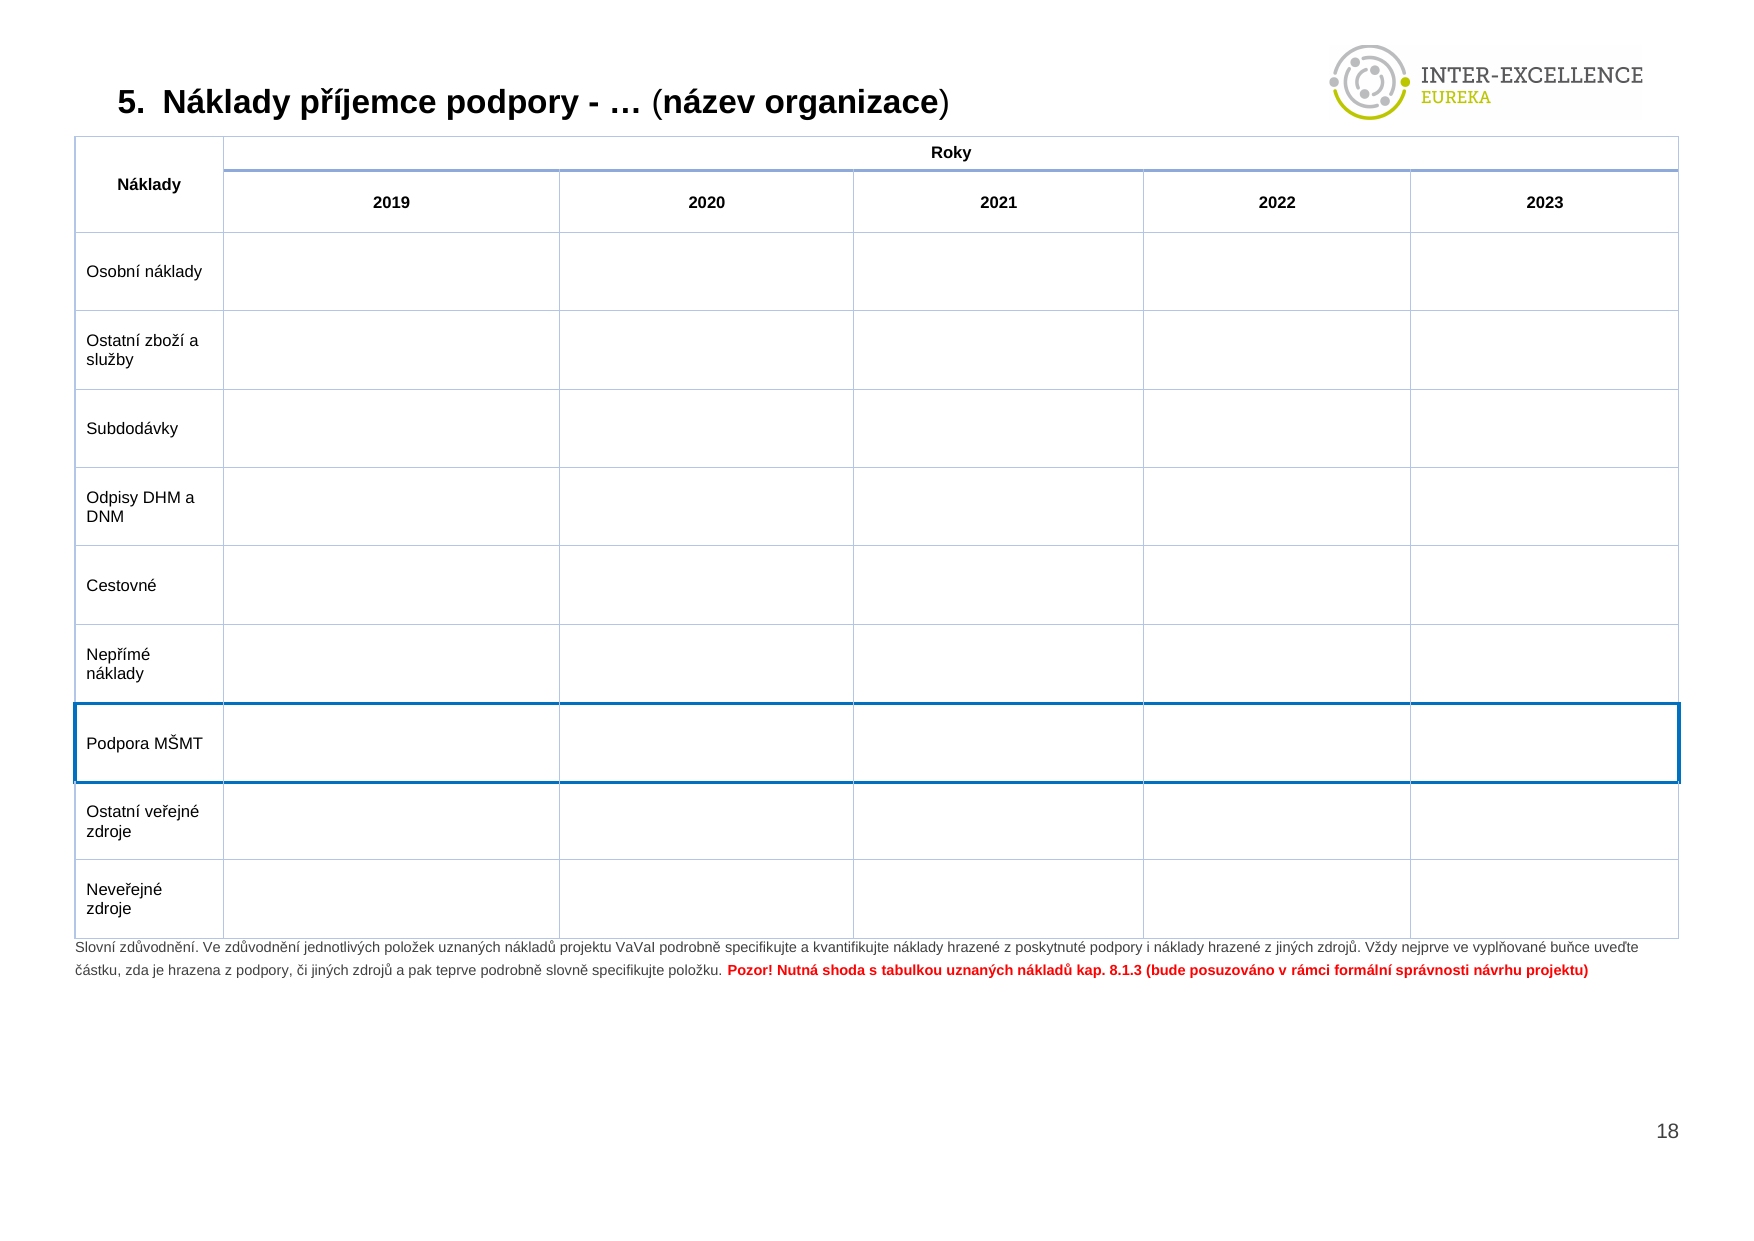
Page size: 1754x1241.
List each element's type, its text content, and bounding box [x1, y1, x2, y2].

table_cell [1144, 311, 1410, 388]
table_cell [560, 784, 853, 859]
table_cell [1144, 390, 1410, 467]
table_cell [1144, 468, 1410, 545]
table_cell [560, 311, 853, 388]
table_cell [1411, 705, 1677, 781]
table_cell [1411, 625, 1678, 702]
table_cell [854, 233, 1143, 310]
text 5. Náklady příjemce podpory - … (název organizace) [117, 82, 1679, 120]
table_cell [224, 468, 559, 545]
table_cell [1144, 625, 1410, 702]
table_cell [224, 625, 559, 702]
table_cell [1411, 860, 1678, 938]
table_cell [854, 468, 1143, 545]
table_cell Podpora MŠMT [77, 705, 223, 781]
table_cell [854, 546, 1143, 624]
table_cell [560, 546, 853, 624]
table_cell [224, 390, 559, 467]
table_cell [1144, 233, 1410, 310]
table_cell [560, 625, 853, 702]
picture [1329, 45, 1643, 82]
table_cell [854, 311, 1143, 388]
table_cell [224, 784, 559, 859]
table_cell Subdodávky [76, 390, 223, 467]
table_cell [1144, 546, 1410, 624]
table_cell 2022 [1144, 172, 1410, 232]
table_cell [854, 860, 1143, 938]
table_header Roky [224, 137, 1678, 169]
table_cell [854, 784, 1143, 859]
text Slovní zdůvodnění. Ve zdůvodnění jednotlivých položek uznaných nákladů projektu VaVaI podrobně specifikujte a kvantifikujte náklady hrazené z poskytnuté podpory i náklady hrazené z jiných zdrojů. Vždy nejprve ve vyplňované buňce uveďte částku, zda je hrazena z podpory, či jiných zdrojů a pak teprve podrobně slovně specifikujte položku. Pozor! Nutná shoda s tabulkou uznaných nákladů kap. 8.1.3 (bude posuzováno v rámci formální správnosti návrhu projektu) [75, 939, 1679, 979]
table_cell [560, 705, 853, 781]
table_cell Osobní náklady [76, 233, 223, 310]
table_cell [1411, 311, 1678, 388]
table_cell [560, 468, 853, 545]
table_cell [1411, 390, 1678, 467]
table_cell [854, 390, 1143, 467]
table_cell 2023 [1411, 172, 1678, 232]
table_cell [854, 705, 1143, 781]
table_cell [224, 311, 559, 388]
table_cell [1411, 546, 1678, 624]
table_cell [560, 233, 853, 310]
table_cell [224, 705, 559, 781]
table_cell [224, 546, 559, 624]
table_cell [560, 390, 853, 467]
table_cell Odpisy DHM a DNM [76, 468, 223, 545]
table_cell Neveřejné zdroje [76, 860, 223, 938]
table_cell [854, 625, 1143, 702]
table_header Náklady [76, 137, 223, 232]
table_cell 2021 [854, 172, 1143, 232]
table_cell Ostatní veřejné zdroje [76, 784, 223, 859]
table_cell [1411, 784, 1678, 859]
table_cell 2020 [560, 172, 853, 232]
table_cell Cestovné [76, 546, 223, 624]
table_cell [224, 860, 559, 938]
table_cell Nepřímé náklady [76, 625, 223, 702]
table_cell [1144, 860, 1410, 938]
table_cell [1411, 468, 1678, 545]
table_cell 2019 [224, 172, 559, 232]
table_cell [224, 233, 559, 310]
table_cell [560, 860, 853, 938]
table_cell [1144, 705, 1410, 781]
table_cell [1411, 233, 1678, 310]
table_cell Ostatní zboží a služby [76, 311, 223, 388]
table_cell [1144, 784, 1410, 859]
